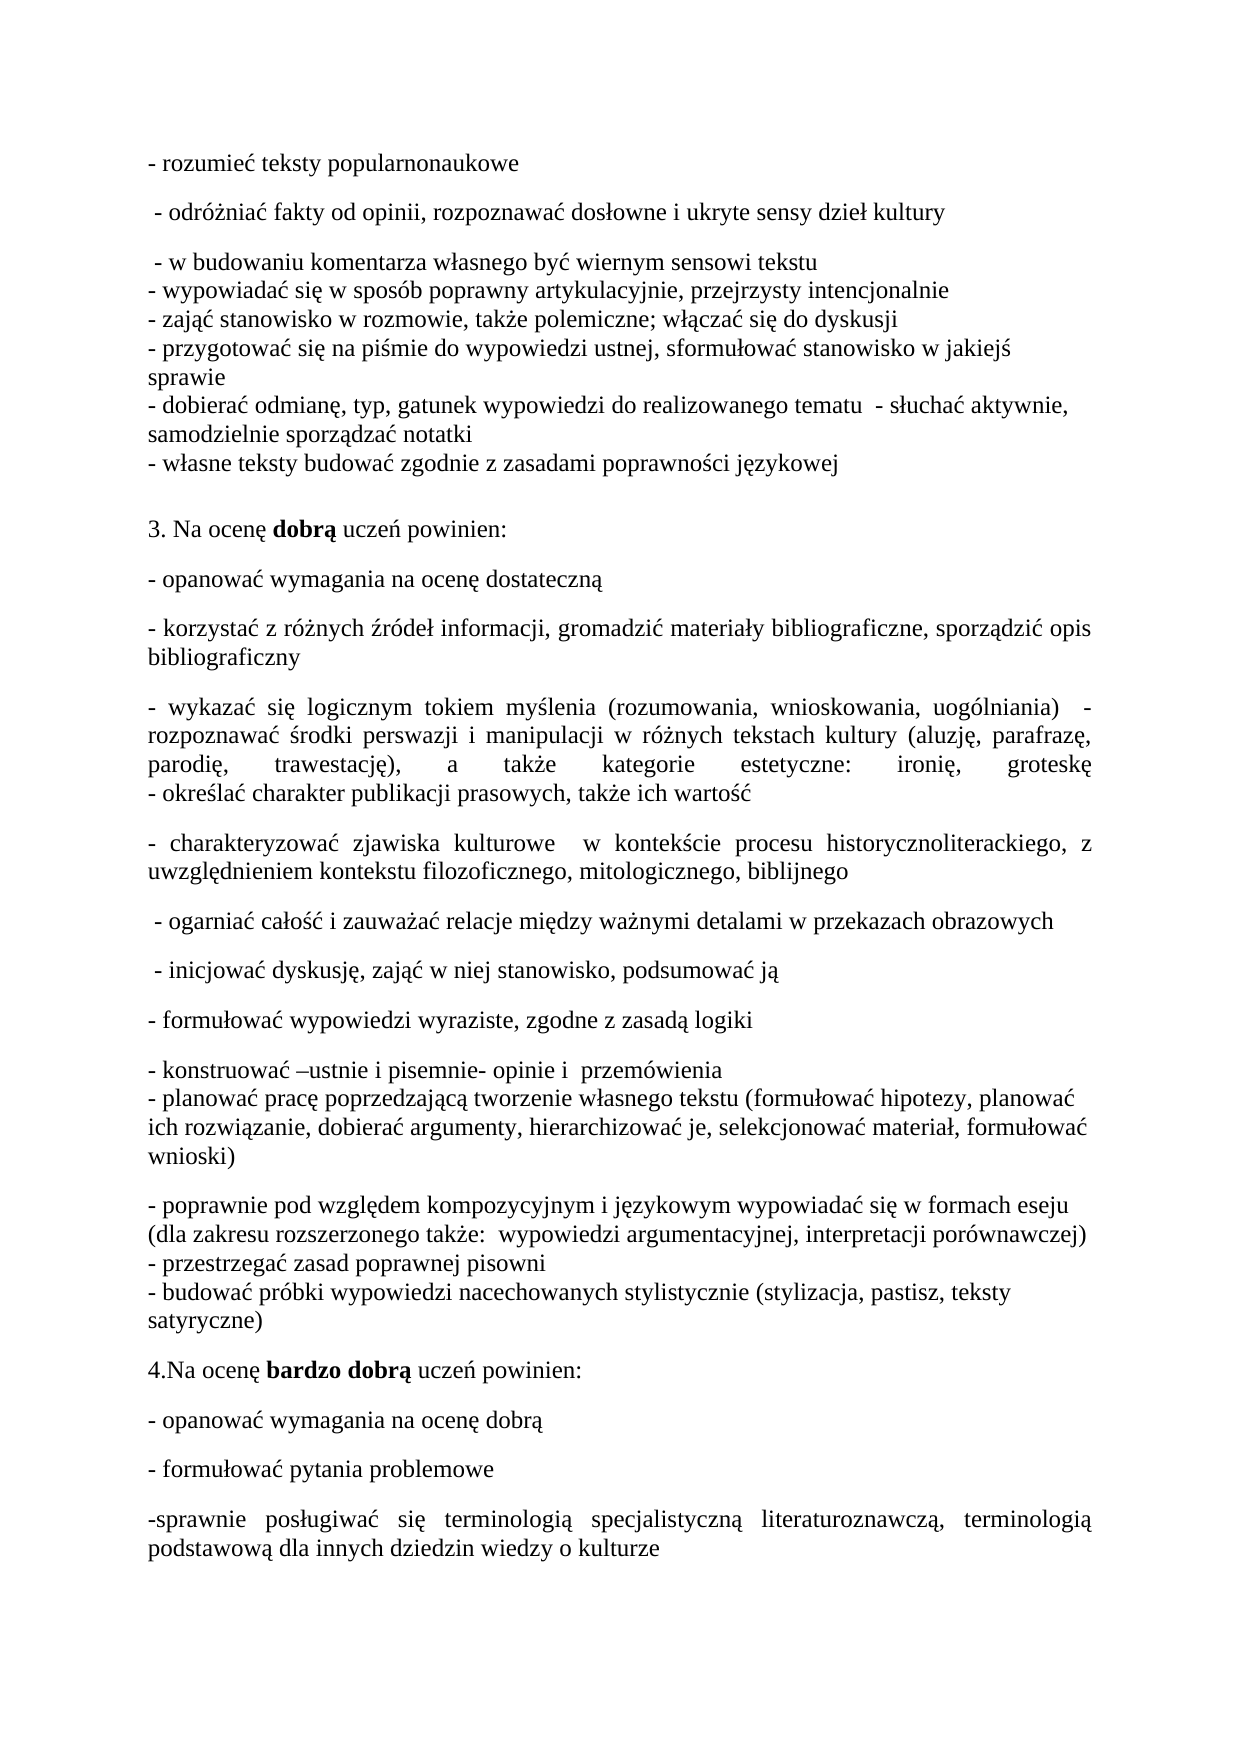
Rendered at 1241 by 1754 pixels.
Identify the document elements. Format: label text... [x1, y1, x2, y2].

text - formułować pytania problemowe [148, 1454, 1093, 1483]
text - poprawnie pod względem kompozycyjnym i językowym wypowiadać się w formach eseju (dla zakresu rozszerzonego także: wypowiedzi argumentacyjnej, interpretacji porównawczej) - przestrzegać zasad poprawnej pisowni - budować próbki wypowiedzi nacechowanych stylistycznie (stylizacja, pastisz, teksty satyryczne) [148, 1191, 1093, 1334]
text - rozumieć teksty popularnonaukowe [148, 148, 1093, 176]
text - inicjować dyskusję, zająć w niej stanowisko, podsumować ją [148, 956, 1093, 984]
text - opanować wymagania na ocenę dobrą [148, 1405, 1093, 1433]
text - formułować wypowiedzi wyraziste, zgodne z zasadą logiki [148, 1005, 1093, 1034]
text 4.Na ocenę bardzo dobrą uczeń powinien: [148, 1355, 1093, 1384]
text - ogarniać całość i zauważać relacje między ważnymi detalami w przekazach obrazowych [148, 906, 1093, 935]
text - charakteryzować zjawiska kulturowe w kontekście procesu historycznoliterackiego, z uwzględnieniem kontekstu filozoficznego, mitologicznego, biblijnego [148, 828, 1093, 885]
text - konstruować –ustnie i pisemnie- opinie i przemówienia - planować pracę poprzedzającą tworzenie własnego tekstu (formułować hipotezy, planować ich rozwiązanie, dobierać argumenty, hierarchizować je, selekcjonować materiał, formułować wnioski) [148, 1055, 1093, 1170]
text - w budowaniu komentarza własnego być wiernym sensowi tekstu - wypowiadać się w sposób poprawny artykulacyjnie, przejrzysty intencjonalnie - zająć stanowisko w rozmowie, także polemiczne; włączać się do dyskusji - przygotować się na piśmie do wypowiedzi ustnej, sformułować stanowisko w jakiejś sprawie - dobierać odmianę, typ, gatunek wypowiedzi do realizowanego tematu - słuchać aktywnie, samodzielnie sporządzać notatki - własne teksty budować zgodnie z zasadami poprawności językowej [148, 247, 1093, 477]
text - opanować wymagania na ocenę dostateczną [148, 564, 1093, 593]
text 3. Na ocenę dobrą uczeń powinien: [148, 514, 1093, 543]
text - korzystać z różnych źródeł informacji, gromadzić materiały bibliograficzne, sporządzić opis bibliograficzny [148, 613, 1093, 671]
text - odróżniać fakty od opinii, rozpoznawać dosłowne i ukryte sensy dzieł kultury [148, 197, 1093, 226]
text -sprawnie posługiwać się terminologią specjalistyczną literaturoznawczą, terminologią podstawową dla innych dziedzin wiedzy o kulturze [148, 1504, 1093, 1561]
text - wykazać się logicznym tokiem myślenia (rozumowania, wnioskowania, uogólniania) - rozpoznawać środki perswazji i manipulacji w różnych tekstach kultury (aluzję, parafrazę, parodię, trawestację), a także kategorie estetyczne: ironię, groteskę - określać charakter publikacji prasowych, także ich wartość [148, 692, 1093, 807]
